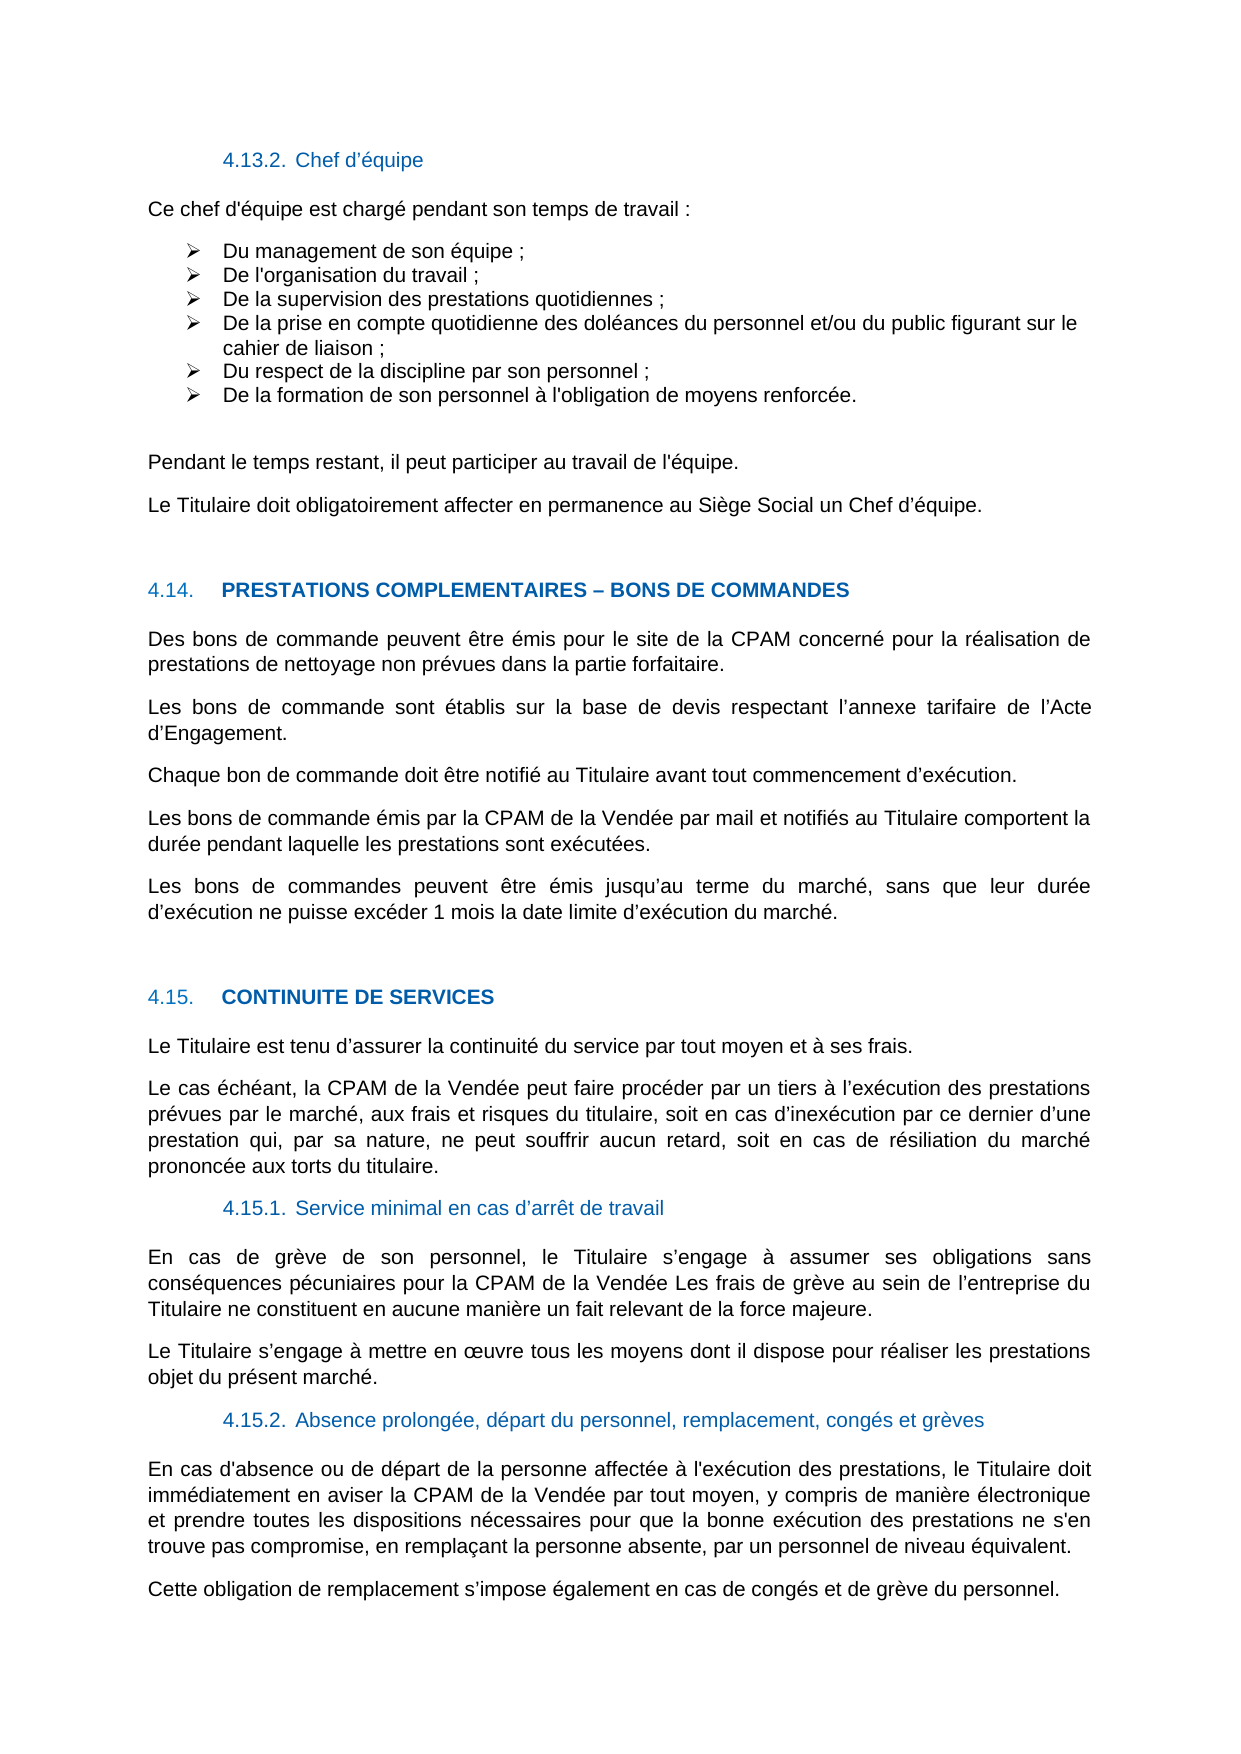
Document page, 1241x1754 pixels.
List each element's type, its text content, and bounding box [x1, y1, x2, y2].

subtitle Chef d’équipe [223, 148, 1093, 172]
text Le Titulaire s’engage à mettre en œuvre tous les moyens dont il dispose pour réaliser les prestations objet du présent marché. [148, 1339, 1093, 1389]
list De la prise en compte quotidienne des doléances du personnel et/ou du public figurant sur le cahier de liaison ; [185, 311, 1093, 359]
text Le Titulaire est tenu d’assurer la continuité du service par tout moyen et à ses frais. [148, 1034, 1093, 1058]
subtitle PRESTATIONS COMPLEMENTAIRES – BONS DE COMMANDES [148, 577, 1093, 601]
text Le cas échéant, la CPAM de la Vendée peut faire procéder par un tiers à l’exécution des prestations prévues par le marché, aux frais et risques du titulaire, soit en cas d’inexécution par ce dernier d’une prestation qui, par sa nature, ne peut souffrir aucun retard, soit en cas de résiliation du marché prononcée aux torts du titulaire. [148, 1076, 1093, 1178]
list De l'organisation du travail ; [185, 263, 1093, 287]
text Chaque bon de commande doit être notifié au Titulaire avant tout commencement d’exécution. [148, 763, 1093, 787]
list Du management de son équipe ; [185, 239, 1093, 263]
subtitle Service minimal en cas d’arrêt de travail [223, 1196, 1093, 1220]
text Les bons de commande émis par la CPAM de la Vendée par mail et notifiés au Titulaire comportent la durée pendant laquelle les prestations sont exécutées. [148, 806, 1093, 855]
text Ce chef d'équipe est chargé pendant son temps de travail : [148, 197, 1093, 221]
text Des bons de commande peuvent être émis pour le site de la CPAM concerné pour la réalisation de prestations de nettoyage non prévues dans la partie forfaitaire. [148, 626, 1093, 676]
text Cette obligation de remplacement s’impose également en cas de congés et de grève du personnel. [148, 1577, 1093, 1601]
text Le Titulaire doit obligatoirement affecter en permanence au Siège Social un Chef d’équipe. [148, 492, 1093, 516]
text Les bons de commande sont établis sur la base de devis respectant l’annexe tarifaire de l’Acte d’Engagement. [148, 695, 1093, 744]
text Pendant le temps restant, il peut participer au travail de l'équipe. [148, 450, 1093, 474]
subtitle Absence prolongée, départ du personnel, remplacement, congés et grèves [223, 1408, 1093, 1432]
list De la supervision des prestations quotidiennes ; [185, 287, 1093, 311]
subtitle CONTINUITE DE SERVICES [148, 985, 1093, 1009]
text Les bons de commandes peuvent être émis jusqu’au terme du marché, sans que leur durée d’exécution ne puisse excéder 1 mois la date limite d’exécution du marché. [148, 874, 1093, 924]
text En cas d'absence ou de départ de la personne affectée à l'exécution des prestations, le Titulaire doit immédiatement en aviser la CPAM de la Vendée par tout moyen, y compris de manière électronique et prendre toutes les dispositions nécessaires pour que la bonne exécution des prestations ne s'en trouve pas compromise, en remplaçant la personne absente, par un personnel de niveau équivalent. [148, 1457, 1093, 1558]
list De la formation de son personnel à l'obligation de moyens renforcée. [185, 383, 1093, 407]
list Du respect de la discipline par son personnel ; [185, 359, 1093, 383]
text En cas de grève de son personnel, le Titulaire s’engage à assumer ses obligations sans conséquences pécuniaires pour la CPAM de la Vendée Les frais de grève au sein de l’entreprise du Titulaire ne constituent en aucune manière un fait relevant de la force majeure. [148, 1245, 1093, 1321]
